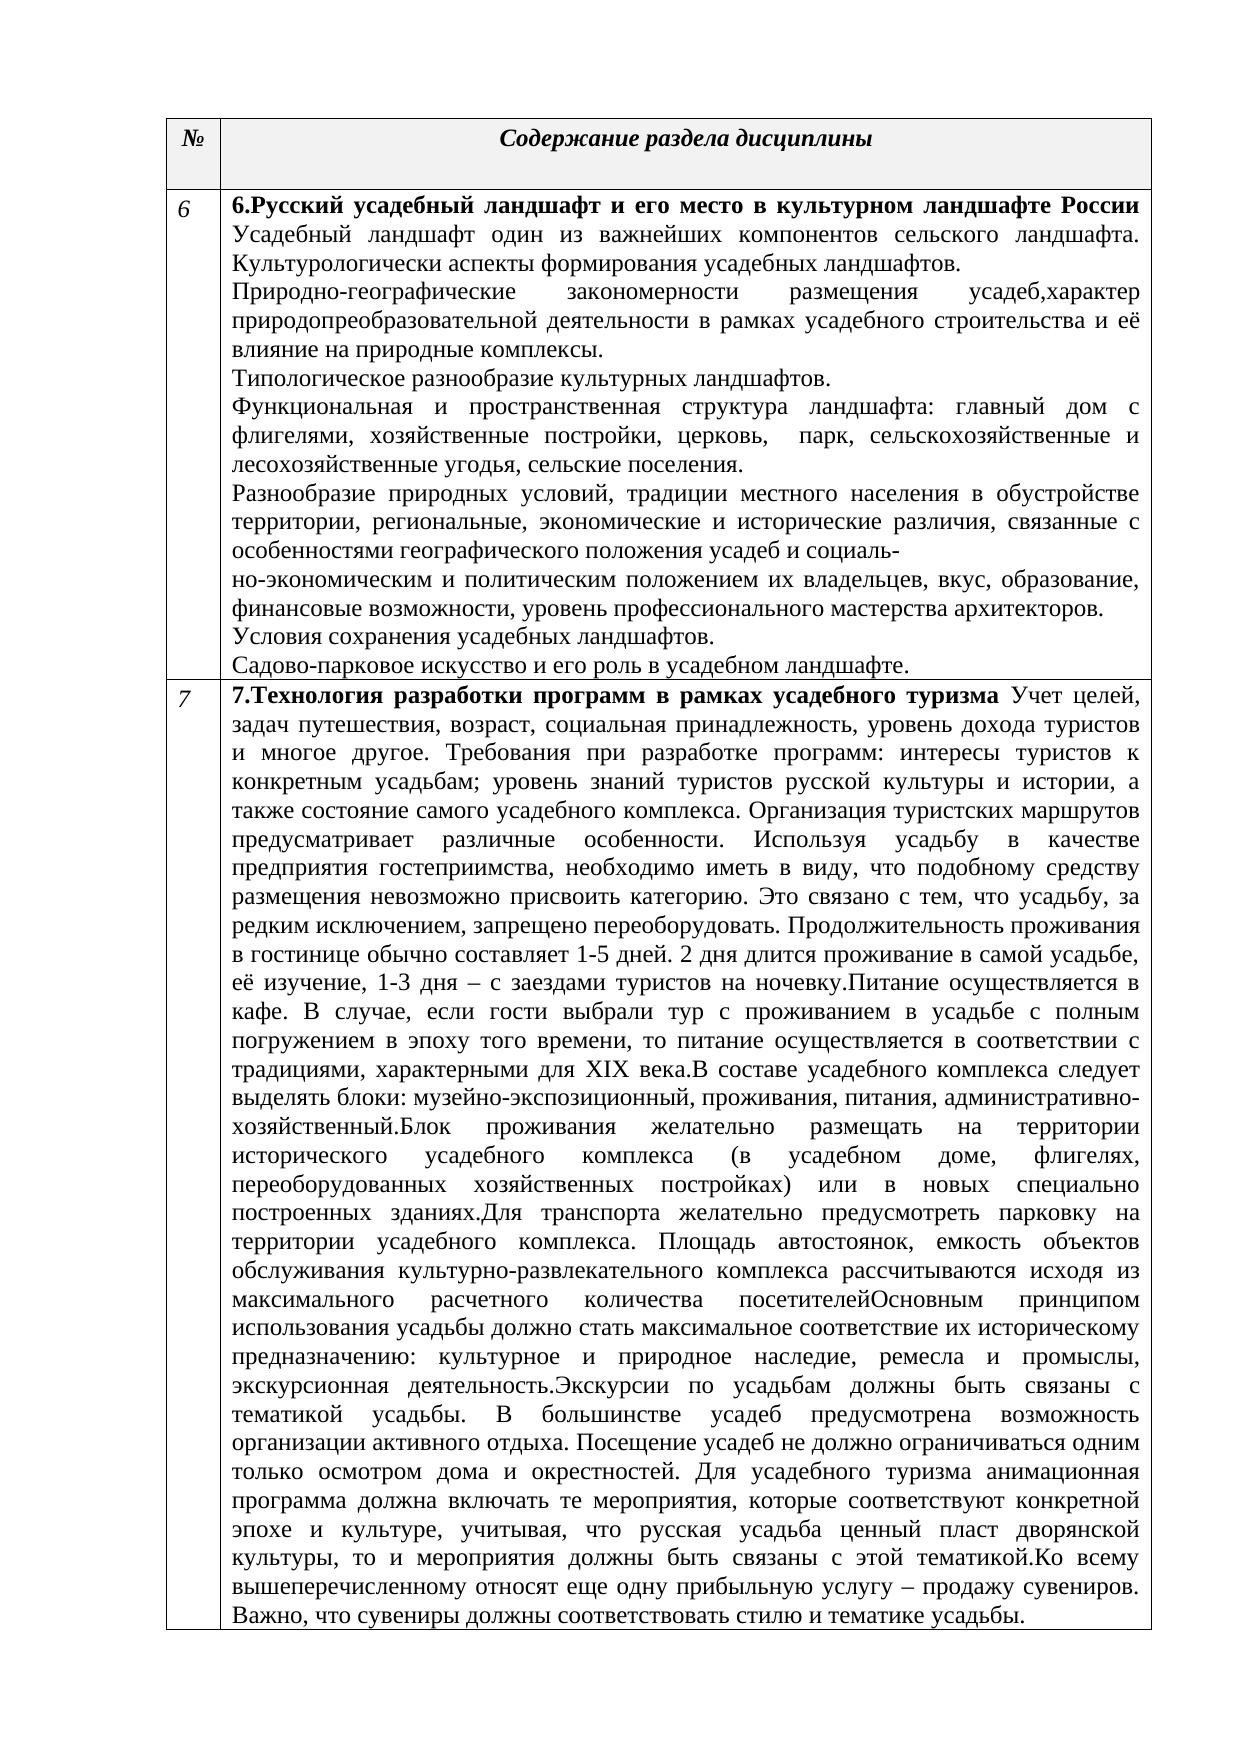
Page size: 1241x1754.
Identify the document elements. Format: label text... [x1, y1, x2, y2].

table_header № [167, 119, 220, 189]
table_header Содержание раздела дисциплины [221, 119, 1151, 189]
table_cell 6 [167, 190, 220, 679]
table_cell 7 [167, 680, 220, 1629]
table_cell 6.Русский усадебный ландшафт и его место в культурном ландшафте России Усадебный ландшафт один из важнейших компонентов сельского ландшафта. Культурологически аспекты формирования усадебных ландшафтов. Природно-географические закономерности размещения усадеб,характер природопреобразовательной деятельности в рамках усадебного строительства и её влияние на природные комплексы. Типологическое разнообразие культурных ландшафтов. Функциональная и пространственная структура ландшафта: главный дом с флигелями, хозяйственные постройки, церковь, парк, сельскохозяйственные и лесохозяйственные угодья, сельские поселения. Разнообразие природных условий, традиции местного населения в обустройстве территории, региональные, экономические и исторические различия, связанные с особенностями географического положения усадеб и социаль- но-экономическим и политическим положением их владельцев, вкус, образование, финансовые возможности, уровень профессионального мастерства архитекторов. Условия сохранения усадебных ландшафтов. Садово-парковое искусство и его роль в усадебном ландшафте. [221, 190, 1151, 679]
table_cell 7.Технология разработки программ в рамках усадебного туризма Учет целей, задач путешествия, возраст, социальная принадлежность, уровень дохода туристов и многое другое. Требования при разработке программ: интересы туристов к конкретным усадьбам; уровень знаний туристов русской культуры и истории, а также состояние самого усадебного комплекса. Организация туристских маршрутов предусматривает различные особенности. Используя усадьбу в качестве предприятия гостеприимства, необходимо иметь в виду, что подобному средству размещения невозможно присвоить категорию. Это связано с тем, что усадьбу, за редким исключением, запрещено переоборудовать. Продолжительность проживания в гостинице обычно составляет 1-5 дней. 2 дня длится проживание в самой усадьбе, её изучение, 1-3 дня – с заездами туристов на ночевку.Питание осуществляется в кафе. В случае, если гости выбрали тур с проживанием в усадьбе с полным погружением в эпоху того времени, то питание осуществляется в соответствии с традициями, характерными для XIX века.В составе усадебного комплекса следует выделять блоки: музейно-экспозиционный, проживания, питания, административно-хозяйственный.Блок проживания желательно размещать на территории исторического усадебного комплекса (в усадебном доме, флигелях, переоборудованных хозяйственных постройках) или в новых специально построенных зданиях.Для транспорта желательно предусмотреть парковку на территории усадебного комплекса. Площадь автостоянок, емкость объектов обслуживания культурно-развлекательного комплекса рассчитываются исходя из максимального расчетного количества посетителейОсновным принципом использования усадьбы должно стать максимальное соответствие их историческому предназначению: культурное и природное наследие, ремесла и промыслы, экскурсионная деятельность.Экскурсии по усадьбам должны быть связаны с тематикой усадьбы. В большинстве усадеб предусмотрена возможность организации активного отдыха. Посещение усадеб не должно ограничиваться одним только осмотром дома и окрестностей. Для усадебного туризма анимационная программа должна включать те мероприятия, которые соответствуют конкретной эпохе и культуре, учитывая, что русская усадьба ценный пласт дворянской культуры, то и мероприятия должны быть связаны с этой тематикой.Ко всему вышеперечисленному относят еще одну прибыльную услугу – продажу сувениров. Важно, что сувениры должны соответствовать стилю и тематике усадьбы. [221, 680, 1151, 1629]
